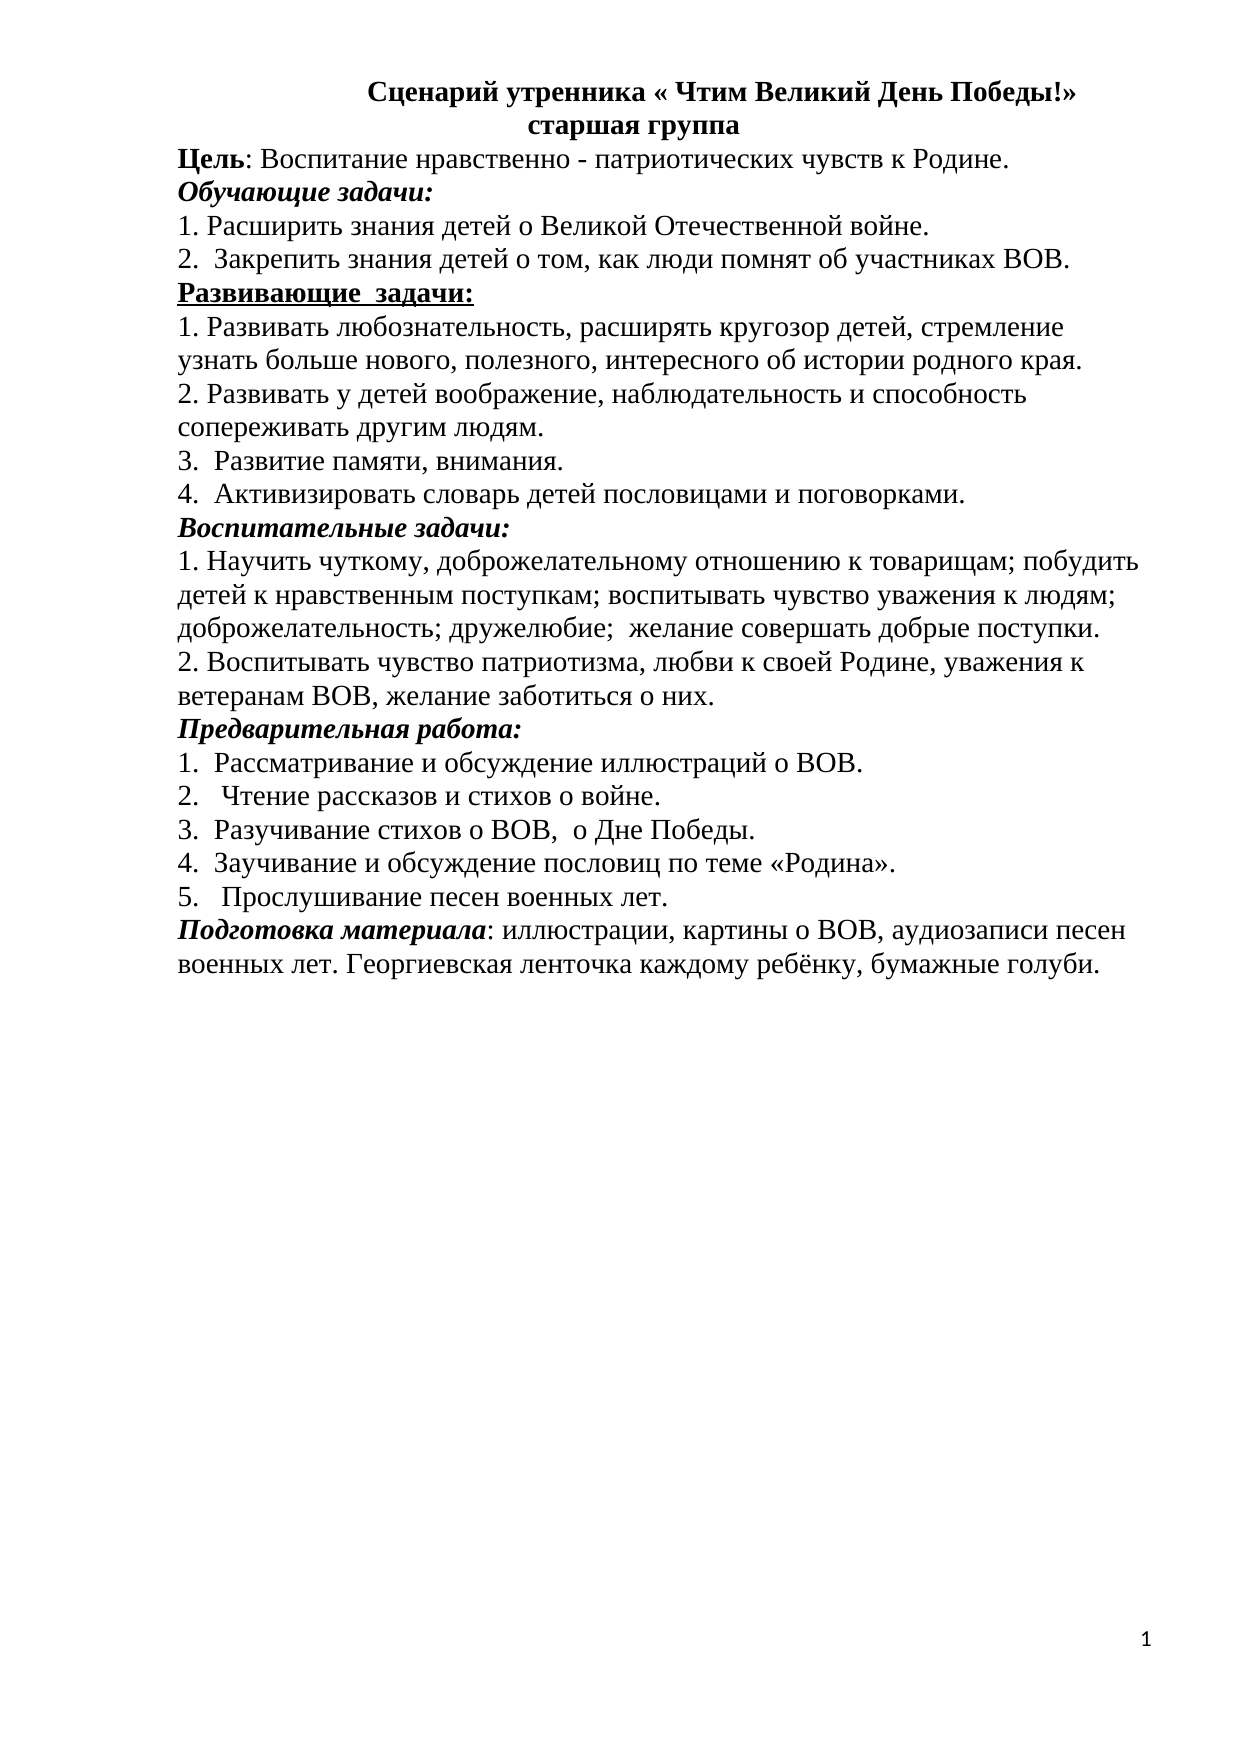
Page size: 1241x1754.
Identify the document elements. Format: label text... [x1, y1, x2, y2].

text 2. Воспитывать чувство патриотизма, любви к своей Родине, уважения к ветеранам ВОВ, желание заботиться о них. [177, 644, 1152, 711]
text Сценарий утренника « Чтим Великий День Победы!» [177, 74, 1152, 107]
text 3. Развитие памяти, внимания. [177, 443, 1152, 476]
text 1. Развивать любознательность, расширять кругозор детей, стремление узнать больше нового, полезного, интересного об истории родного края. [177, 309, 1152, 376]
text 4. Заучивание и обсуждение пословиц по теме «Родина». [177, 845, 1152, 879]
text 4. Активизировать словарь детей пословицами и поговорками. [177, 476, 1152, 510]
text Воспитательные задачи: [177, 510, 1152, 543]
text 3. Разучивание стихов о ВОВ, о Дне Победы. [177, 812, 1152, 845]
text 5. Прослушивание песен военных лет. [177, 879, 1152, 912]
text старшая группа [177, 107, 1152, 141]
text 1. Расширить знания детей о Великой Отечественной войне. [177, 208, 1152, 242]
text Развивающие задачи: [177, 275, 1152, 309]
text Подготовка материала: иллюстрации, картины о ВОВ, аудиозаписи песен военных лет. Георгиевская ленточка каждому ребёнку, бумажные голуби. [177, 912, 1152, 979]
text 2. Развивать у детей воображение, наблюдательность и способность сопереживать другим людям. [177, 376, 1152, 443]
text Цель: Воспитание нравственно - патриотических чувств к Родине. Обучающие задачи: [177, 141, 1152, 208]
text 1. Рассматривание и обсуждение иллюстраций о ВОВ. [177, 745, 1152, 778]
text Предварительная работа: [177, 711, 1152, 745]
text 1. Научить чуткому, доброжелательному отношению к товарищам; побудить детей к нравственным поступкам; воспитывать чувство уважения к людям; доброжелательность; дружелюбие; желание совершать добрые поступки. [177, 543, 1152, 644]
text 2. Закрепить знания детей о том, как люди помнят об участниках ВОВ. [177, 242, 1152, 275]
text 2. Чтение рассказов и стихов о войне. [177, 778, 1152, 812]
